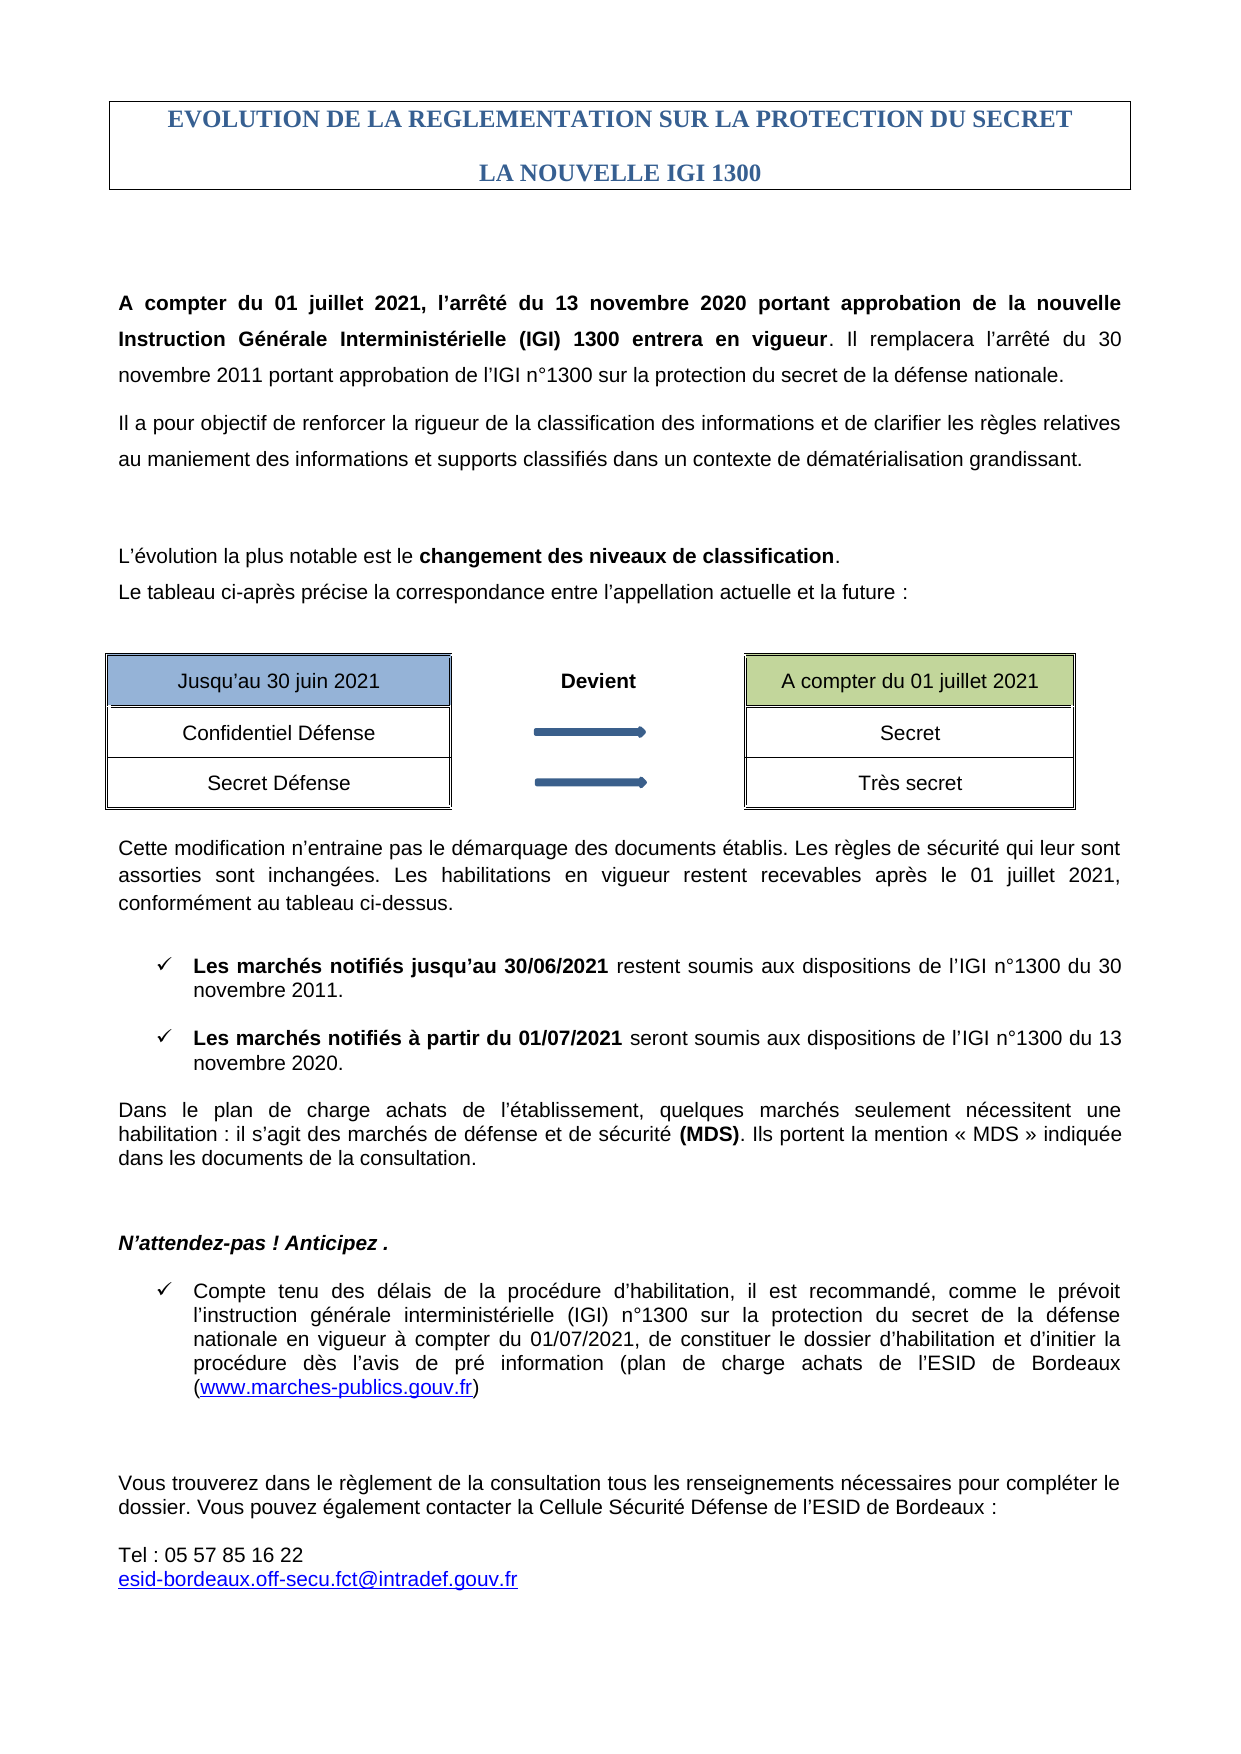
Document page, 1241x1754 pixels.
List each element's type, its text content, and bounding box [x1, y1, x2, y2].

text EVOLUTION DE LA REGLEMENTATION SUR LA PROTECTION DU SECRET [110, 102, 1130, 133]
text Tel : 05 57 85 16 22 [118, 1543, 1122, 1567]
list Compte tenu des délais de la procédure d’habilitation, il est recommandé, comme le prévoit l’instruction générale interministérielle (IGI) n°1300 sur la protection du secret de la défense nationale en vigueur à compter du 01/07/2021, de constituer le dossier d’habilitation et d’initier la procédure dès l’avis de pré information (plan de charge achats de l’ESID de Bordeaux (www.marches-publics.gouv.fr) [156, 1279, 1122, 1399]
text Vous trouverez dans le règlement de la consultation tous les renseignements nécessaires pour compléter le dossier. Vous pouvez également contacter la Cellule Sécurité Défense de l’ESID de Bordeaux : [118, 1471, 1122, 1519]
text Le tableau ci-après précise la correspondance entre l’appellation actuelle et la future : [118, 580, 1122, 604]
text L’évolution la plus notable est le changement des niveaux de classification. [118, 544, 1122, 568]
table_cell Secret Défense [108, 758, 451, 807]
table_cell Confidentiel Défense [107, 705, 451, 757]
table_header A compter du 01 juillet 2021 [746, 656, 1073, 705]
table_header Devient [451, 653, 746, 705]
list Les marchés notifiés jusqu’au 30/06/2021 restent soumis aux dispositions de l’IGI n°1300 du 30 novembre 2011. [156, 954, 1122, 1002]
text Cette modification n’entraine pas le démarquage des documents établis. Les règles de sécurité qui leur sont assorties sont inchangées. Les habilitations en vigueur restent recevables après le 01 juillet 2021, conformément au tableau ci-dessus. [118, 835, 1122, 914]
table_cell Très secret [746, 758, 1073, 807]
table_header Jusqu’au 30 juin 2021 [107, 654, 451, 705]
list Dans le plan de charge achats de l’établissement, quelques marchés seulement nécessitent une habilitation : il s’agit des marchés de défense et de sécurité (MDS). Ils portent la mention « MDS » indiquée dans les documents de la consultation. [118, 1098, 1122, 1170]
text N’attendez-pas ! Anticipez . [118, 1231, 1122, 1255]
text esid-bordeaux.off-secu.fct@intradef.gouv.fr [118, 1567, 1122, 1591]
text Il a pour objectif de renforcer la rigueur de la classification des informations et de clarifier les règles relatives au maniement des informations et supports classifiés dans un contexte de dématérialisation grandissant. [118, 411, 1122, 471]
text A compter du 01 juillet 2021, l’arrêté du 13 novembre 2020 portant approbation de la nouvelle Instruction Générale Interministérielle (IGI) 1300 entrera en vigueur. Il remplacera l’arrêté du 30 novembre 2011 portant approbation de l’IGI n°1300 sur la protection du secret de la défense nationale. [118, 291, 1122, 386]
table_cell Secret [746, 705, 1074, 757]
text LA NOUVELLE IGI 1300 [110, 155, 1130, 189]
table_cell [452, 757, 744, 807]
table_cell [452, 705, 744, 757]
list Les marchés notifiés à partir du 01/07/2021 seront soumis aux dispositions de l’IGI n°1300 du 13 novembre 2020. [156, 1026, 1122, 1074]
